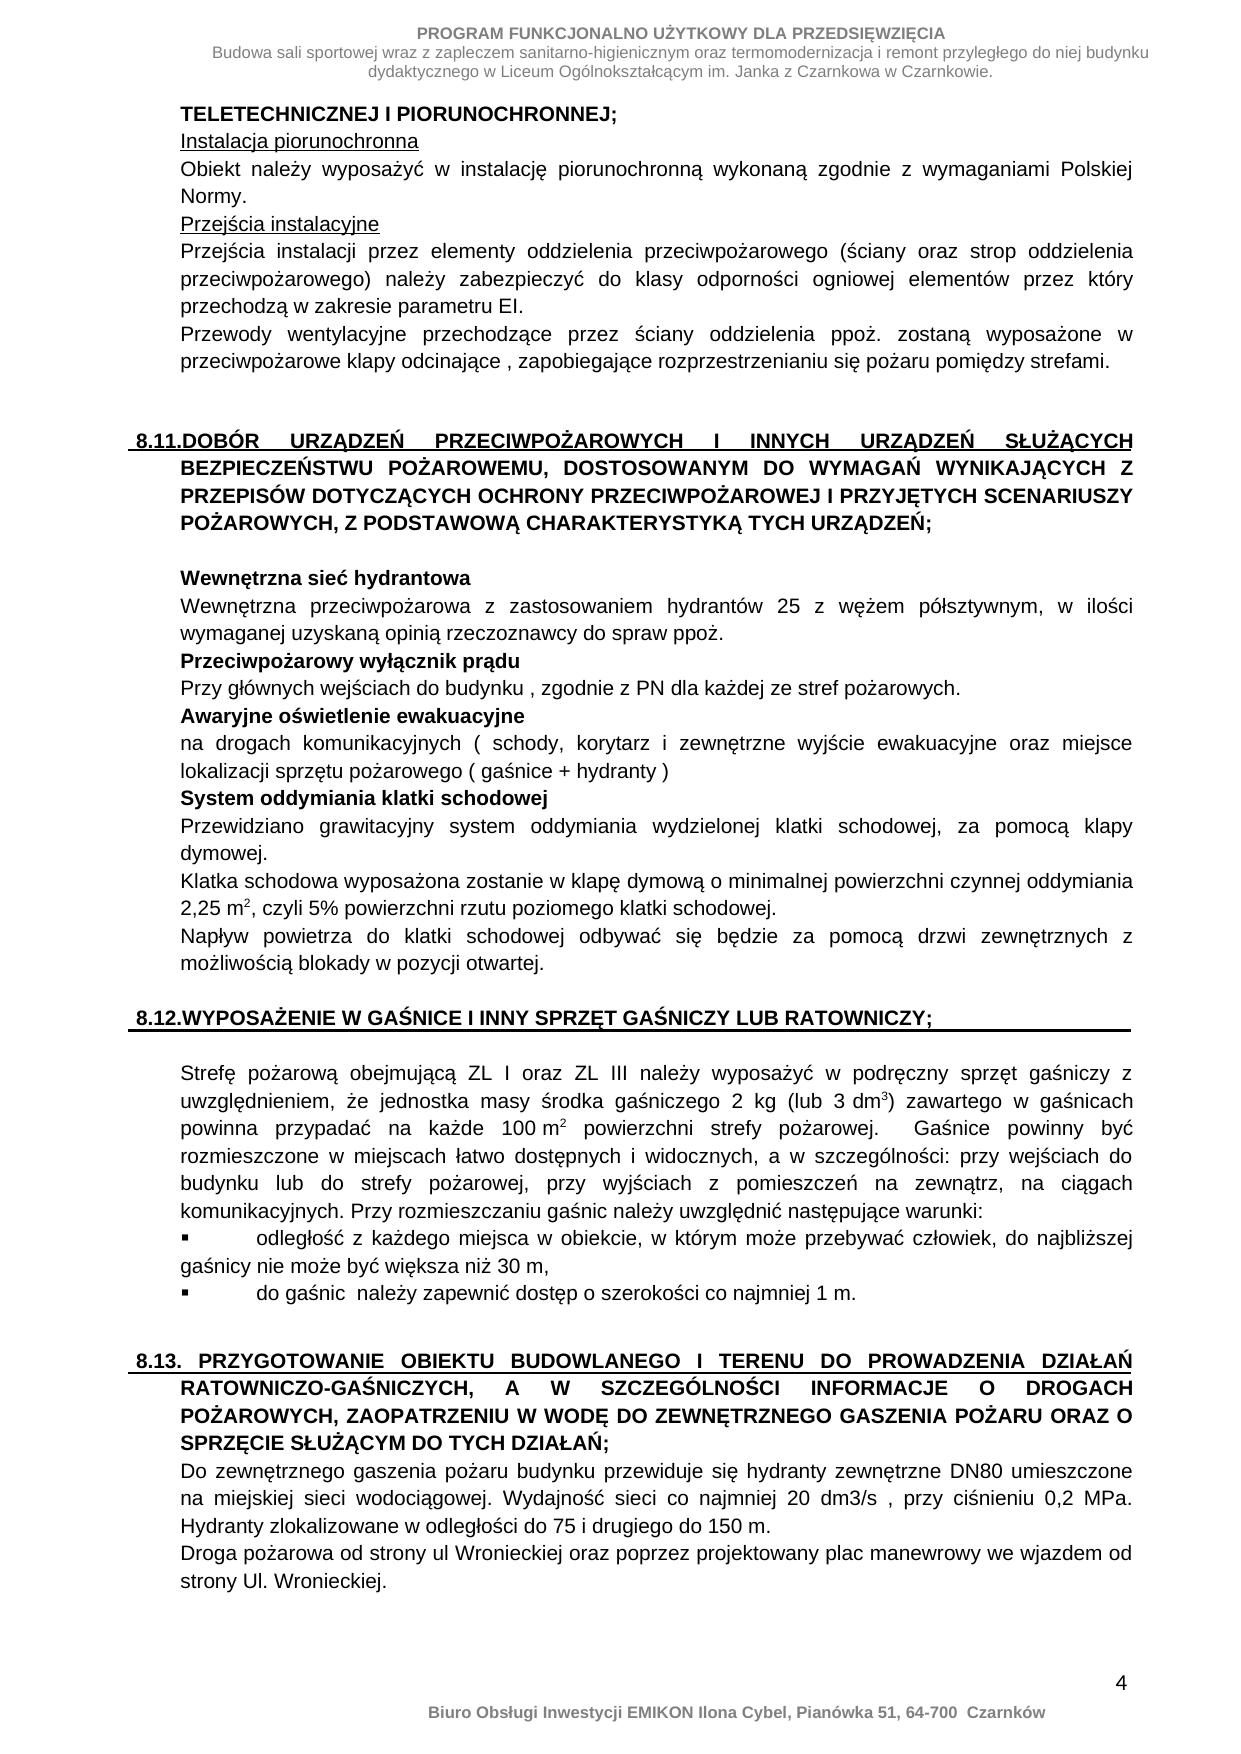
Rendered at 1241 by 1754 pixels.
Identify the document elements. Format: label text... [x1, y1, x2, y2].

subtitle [136, 102, 1134, 126]
text Klatka schodowa wyposażona zostanie w klapę dymową o minimalnej powierzchni czynnej oddymiania 2,25 m2, czyli 5% powierzchni rzutu poziomego klatki schodowej. [180, 869, 1134, 920]
text Przewidziano grawitacyjny system oddymiania wydzielonej klatki schodowej, za pomocą klapy dymowej. [180, 814, 1134, 865]
subtitle 8.13. PRZYGOTOWANIE OBIEKTU BUDOWLANEGO I TERENU DO PROWADZENIA DZIAŁAŃ RATOWNICZO-GAŚNICZYCH, A W SZCZEGÓLNOŚCI INFORMACJE O DROGACH POŻAROWYCH, ZAOPATRZENIU W WODĘ DO ZEWNĘTRZNEGO GASZENIA POŻARU ORAZ O SPRZĘCIE SŁUŻĄCYM DO TYCH DZIAŁAŃ; [136, 1349, 1134, 1455]
text Do zewnętrznego gaszenia pożaru budynku przewiduje się hydranty zewnętrzne DN80 umieszczone na miejskiej sieci wodociągowej. Wydajność sieci co najmniej 20 dm3/s , przy ciśnieniu 0,2 MPa. Hydranty zlokalizowane w odległości do 75 i drugiego do 150 m. [180, 1459, 1134, 1538]
text Awaryjne oświetlenie ewakuacyjne [180, 704, 1134, 728]
text Droga pożarowa od strony ul Wronieckiej oraz poprzez projektowany plac manewrowy we wjazdem od strony Ul. Wronieckiej. [180, 1541, 1134, 1593]
list odległość z każdego miejsca w obiekcie, w którym może przebywać człowiek, do najbliższej gaśnicy nie może być większa niż 30 m, [180, 1226, 1134, 1278]
text Napływ powietrza do klatki schodowej odbywać się będzie za pomocą drzwi zewnętrznych z możliwością blokady w pozycji otwartej. [180, 924, 1134, 975]
text Instalacja piorunochronna [180, 129, 1134, 153]
text Wewnętrzna sieć hydrantowa [180, 566, 1134, 590]
text Przy głównych wejściach do budynku , zgodnie z PN dla każdej ze stref pożarowych. [180, 676, 1134, 700]
text Obiekt należy wyposażyć w instalację piorunochronną wykonaną zgodnie z wymaganiami Polskiej Normy. [180, 157, 1134, 208]
text System oddymiania klatki schodowej [180, 786, 1134, 810]
subtitle 8.12.WYPOSAŻENIE W GAŚNICE I INNY SPRZĘT GAŚNICZY LUB RATOWNICZY; [136, 1006, 1134, 1030]
text Przewody wentylacyjne przechodzące przez ściany oddzielenia ppoż. zostaną wyposażone w przeciwpożarowe klapy odcinające , zapobiegające rozprzestrzenianiu się pożaru pomiędzy strefami. [180, 322, 1134, 373]
text Przejścia instalacji przez elementy oddzielenia przeciwpożarowego (ściany oraz strop oddzielenia przeciwpożarowego) należy zabezpieczyć do klasy odporności ogniowej elementów przez który przechodzą w zakresie parametru EI. [180, 239, 1134, 318]
text Strefę pożarową obejmującą ZL I oraz ZL III należy wyposażyć w podręczny sprzęt gaśniczy z uwzględnieniem, że jednostka masy środka gaśniczego 2 kg (lub 3 dm3) zawartego w gaśnicach powinna przypadać na każde 100 m2 powierzchni strefy pożarowej. Gaśnice powinny być rozmieszczone w miejscach łatwo dostępnych i widocznych, a w szczególności: przy wejściach do budynku lub do strefy pożarowej, przy wyjściach z pomieszczeń na zewnątrz, na ciągach komunikacyjnych. Przy rozmieszczaniu gaśnic należy uwzględnić następujące warunki: [180, 1061, 1134, 1223]
text na drogach komunikacyjnych ( schody, korytarz i zewnętrzne wyjście ewakuacyjne oraz miejsce lokalizacji sprzętu pożarowego ( gaśnice + hydranty ) [180, 731, 1134, 783]
text Przejścia instalacyjne [180, 212, 1134, 236]
subtitle 8.11.DOBÓR URZĄDZEŃ PRZECIWPOŻAROWYCH I INNYCH URZĄDZEŃ SŁUŻĄCYCH BEZPIECZEŃSTWU POŻAROWEMU, DOSTOSOWANYM DO WYMAGAŃ WYNIKAJĄCYCH Z PRZEPISÓW DOTYCZĄCYCH OCHRONY PRZECIWPOŻAROWEJ I PRZYJĘTYCH SCENARIUSZY POŻAROWYCH, Z PODSTAWOWĄ CHARAKTERYSTYKĄ TYCH URZĄDZEŃ; [136, 429, 1134, 535]
list do gaśnic należy zapewnić dostęp o szerokości co najmniej 1 m. [180, 1281, 1134, 1305]
text Wewnętrzna przeciwpożarowa z zastosowaniem hydrantów 25 z wężem półsztywnym, w ilości wymaganej uzyskaną opinią rzeczoznawcy do spraw ppoż. [180, 594, 1134, 645]
text Przeciwpożarowy wyłącznik prądu [180, 649, 1134, 673]
